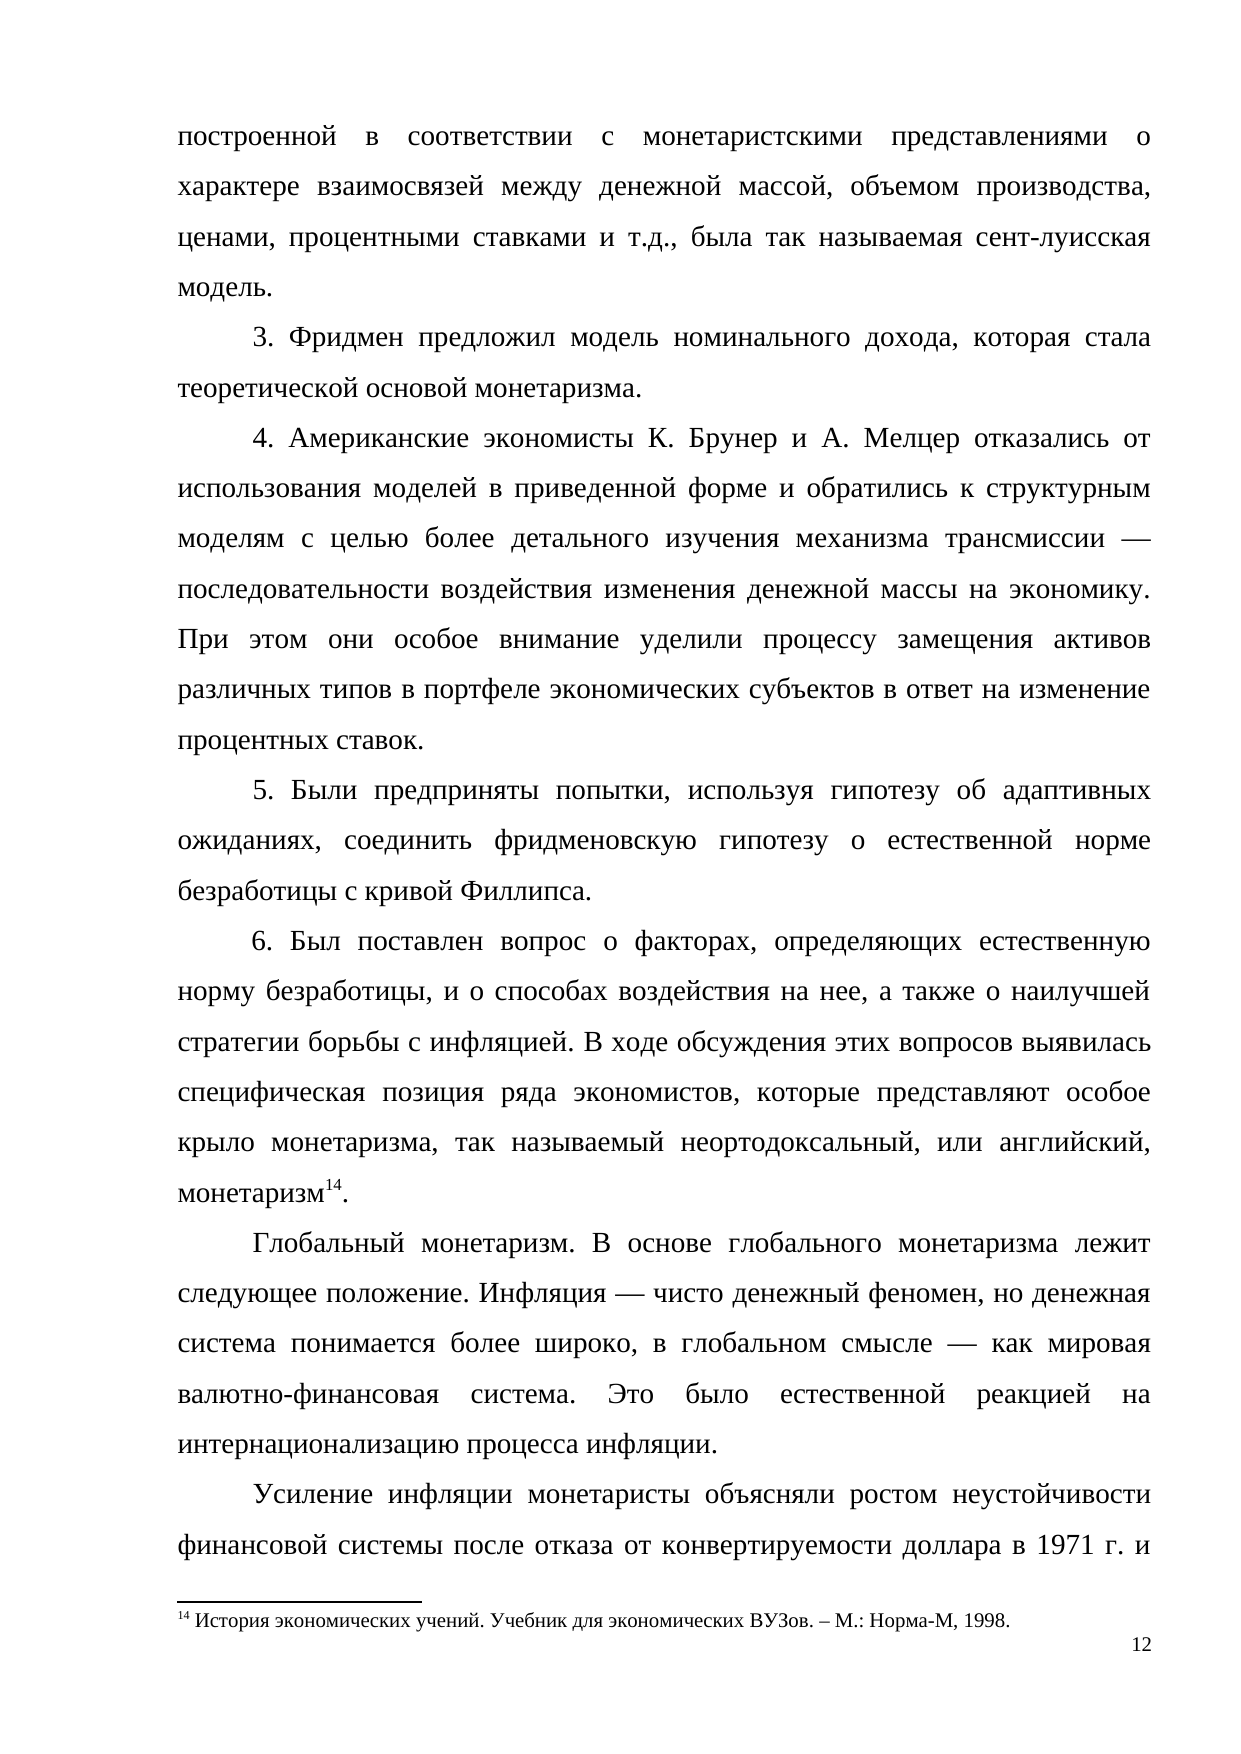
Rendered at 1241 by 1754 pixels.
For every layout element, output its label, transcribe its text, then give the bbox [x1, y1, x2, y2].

text 4. Американские экономисты К. Брунер и А. Мелцер отказались от использования моделей в приведенной форме и обратились к структурным моделям с целью более детального изучения механизма трансмиссии — последовательности воздействия изменения денежной массы на экономику. При этом они особое внимание уделили процессу замещения активов различных типов в портфеле экономических субъектов в ответ на изменение процентных ставок. [177, 420, 1152, 755]
text 3. Фридмен предложил модель номинального дохода, которая стала теоретической основой монетаризма. [177, 319, 1152, 403]
text 6. Был поставлен вопрос о факторах, определяющих естественную норму безработицы, и о способах воздействия на нее, а также о наилучшей стратегии борьбы с инфляцией. В ходе обсуждения этих вопросов выявилась специфическая позиция ряда экономистов, которые представляют особое крыло монетаризма, так называемый неортодоксальный, или английский, монетаризм. [177, 923, 1152, 1208]
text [177, 1477, 1152, 1560]
text Глобальный монетаризм. В основе глобального монетаризма лежит следующее положение. Инфляция — чисто денежный феномен, но денежная система понимается более широко, в глобальном смысле — как мировая валютно-финансовая система. Это было естественной реакцией на интернационализацию процесса инфляции. [177, 1225, 1152, 1460]
text 5. Были предприняты попытки, используя гипотезу об адаптивных ожиданиях, соединить фридменовскую гипотезу о естественной норме безработицы с кривой Филлипса. [177, 772, 1152, 906]
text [177, 118, 1152, 303]
